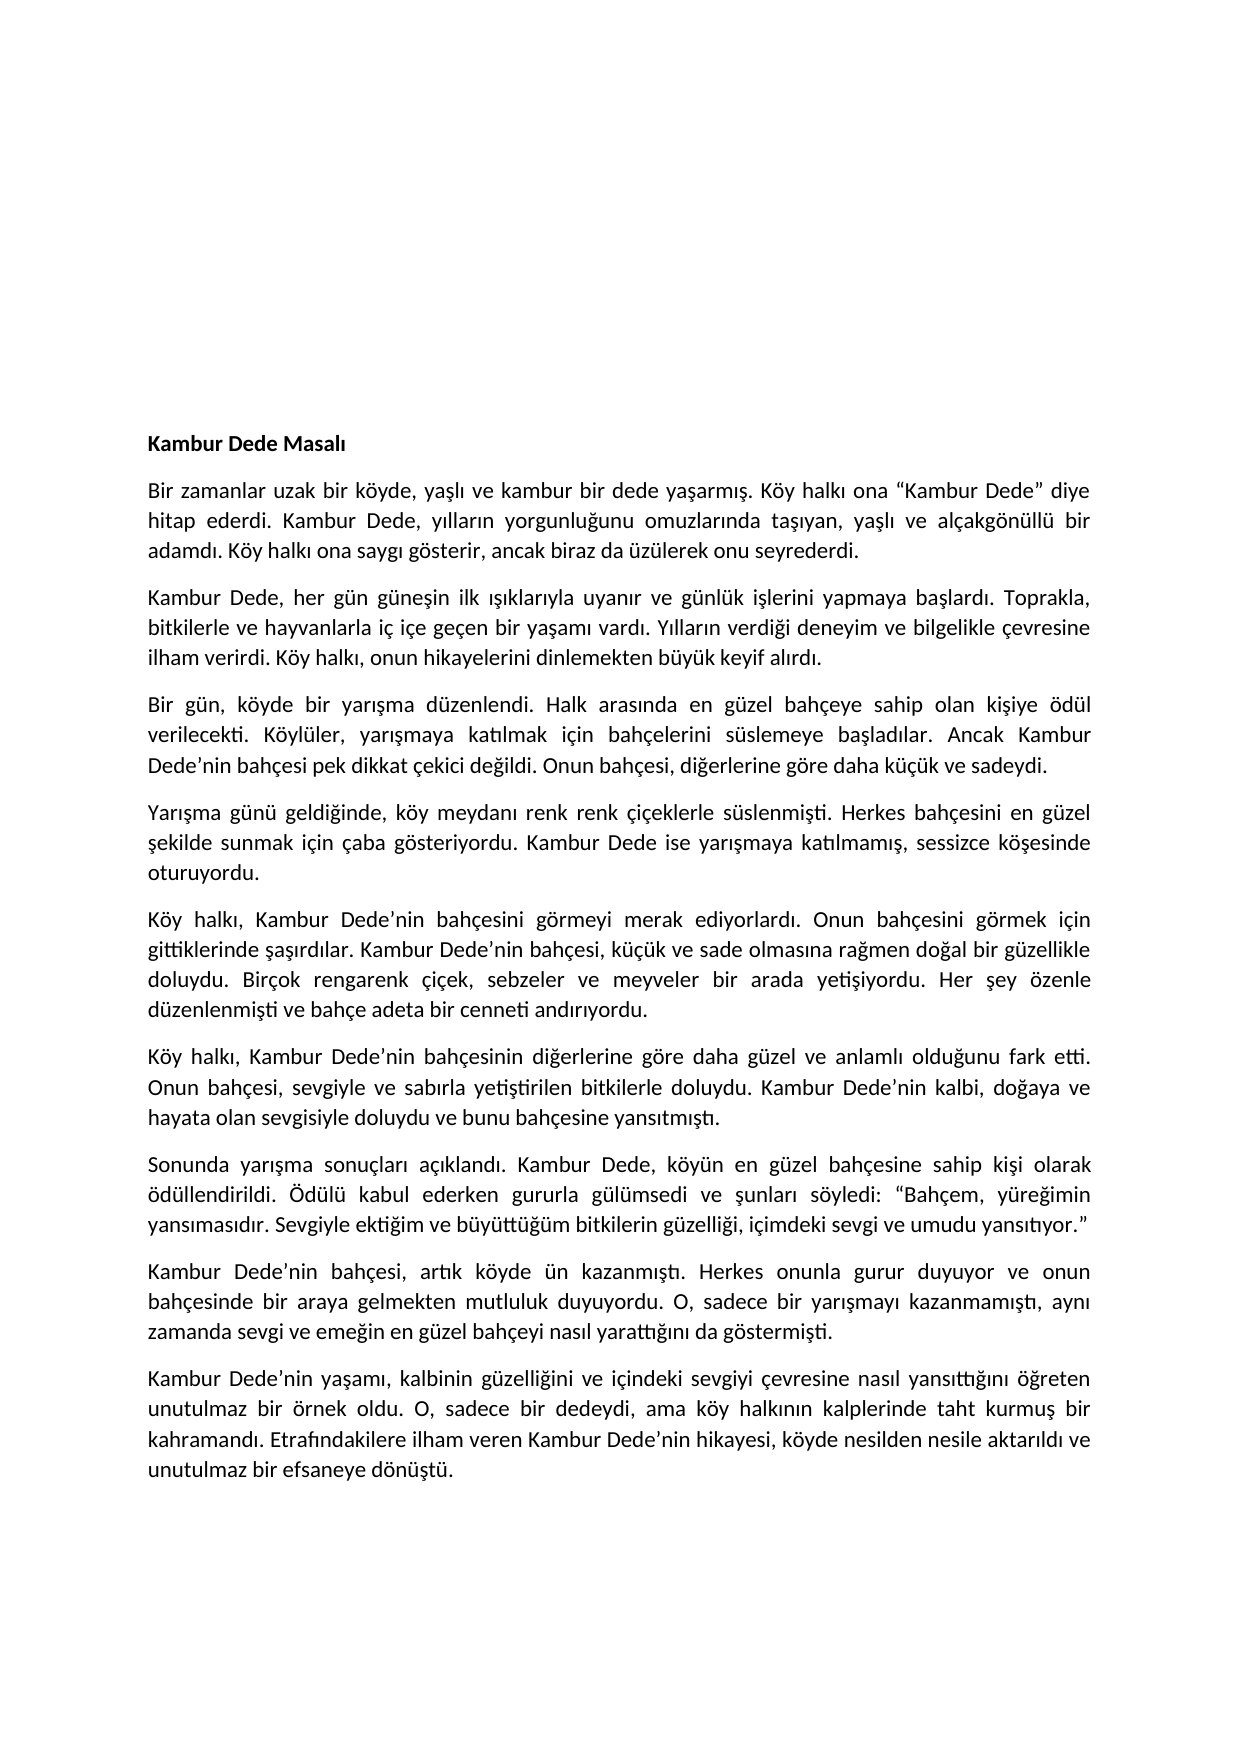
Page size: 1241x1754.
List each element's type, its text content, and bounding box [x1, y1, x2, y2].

text Yarışma günü geldiğinde, köy meydanı renk renk çiçeklerle süslenmişti. Herkes bahçesini en güzel şekilde sunmak için çaba gösteriyordu. Kambur Dede ise yarışmaya katılmamış, sessizce köşesinde oturuyordu. [148, 798, 1093, 886]
text Kambur Dede’nin yaşamı, kalbinin güzelliğini ve içindeki sevgiyi çevresine nasıl yansıttığını öğreten unutulmaz bir örnek oldu. O, sadece bir dedeydi, ama köy halkının kalplerinde taht kurmuş bir kahramandı. Etrafındakilere ilham veren Kambur Dede’nin hikayesi, köyde nesilden nesile aktarıldı ve unutulmaz bir efsaneye dönüştü. [148, 1364, 1093, 1483]
text Kambur Dede’nin bahçesi, artık köyde ün kazanmıştı. Herkes onunla gurur duyuyor ve onun bahçesinde bir araya gelmekten mutluluk duyuyordu. O, sadece bir yarışmayı kazanmamıştı, aynı zamanda sevgi ve emeğin en güzel bahçeyi nasıl yarattığını da göstermişti. [148, 1257, 1093, 1345]
text Köy halkı, Kambur Dede’nin bahçesinin diğerlerine göre daha güzel ve anlamlı olduğunu fark etti. Onun bahçesi, sevgiyle ve sabırla yetiştirilen bitkilerle doluydu. Kambur Dede’nin kalbi, doğaya ve hayata olan sevgisiyle doluydu ve bunu bahçesine yansıtmıştı. [148, 1042, 1093, 1131]
text Bir gün, köyde bir yarışma düzenlendi. Halk arasında en güzel bahçeye sahip olan kişiye ödül verilecekti. Köylüler, yarışmaya katılmak için bahçelerini süslemeye başladılar. Ancak Kambur Dede’nin bahçesi pek dikkat çekici değildi. Onun bahçesi, diğerlerine göre daha küçük ve sadeydi. [148, 690, 1093, 779]
text Kambur Dede Masalı [148, 429, 1093, 457]
text Köy halkı, Kambur Dede’nin bahçesini görmeyi merak ediyorlardı. Onun bahçesini görmek için gittiklerinde şaşırdılar. Kambur Dede’nin bahçesi, küçük ve sade olmasına rağmen doğal bir güzellikle doluydu. Birçok rengarenk çiçek, sebzeler ve meyveler bir arada yetişiyordu. Her şey özenle düzenlenmişti ve bahçe adeta bir cenneti andırıyordu. [148, 905, 1093, 1023]
text Sonunda yarışma sonuçları açıklandı. Kambur Dede, köyün en güzel bahçesine sahip kişi olarak ödüllendirildi. Ödülü kabul ederken gururla gülümsedi ve şunları söyledi: “Bahçem, yüreğimin yansımasıdır. Sevgiyle ektiğim ve büyüttüğüm bitkilerin güzelliği, içimdeki sevgi ve umudu yansıtıyor.” [148, 1150, 1093, 1238]
text Kambur Dede, her gün güneşin ilk ışıklarıyla uyanır ve günlük işlerini yapmaya başlardı. Toprakla, bitkilerle ve hayvanlarla iç içe geçen bir yaşamı vardı. Yılların verdiği deneyim ve bilgelikle çevresine ilham verirdi. Köy halkı, onun hikayelerini dinlemekten büyük keyif alırdı. [148, 583, 1093, 671]
text Bir zamanlar uzak bir köyde, yaşlı ve kambur bir dede yaşarmış. Köy halkı ona “Kambur Dede” diye hitap ederdi. Kambur Dede, yılların yorgunluğunu omuzlarında taşıyan, yaşlı ve alçakgönüllü bir adamdı. Köy halkı ona saygı gösterir, ancak biraz da üzülerek onu seyrederdi. [148, 476, 1093, 564]
